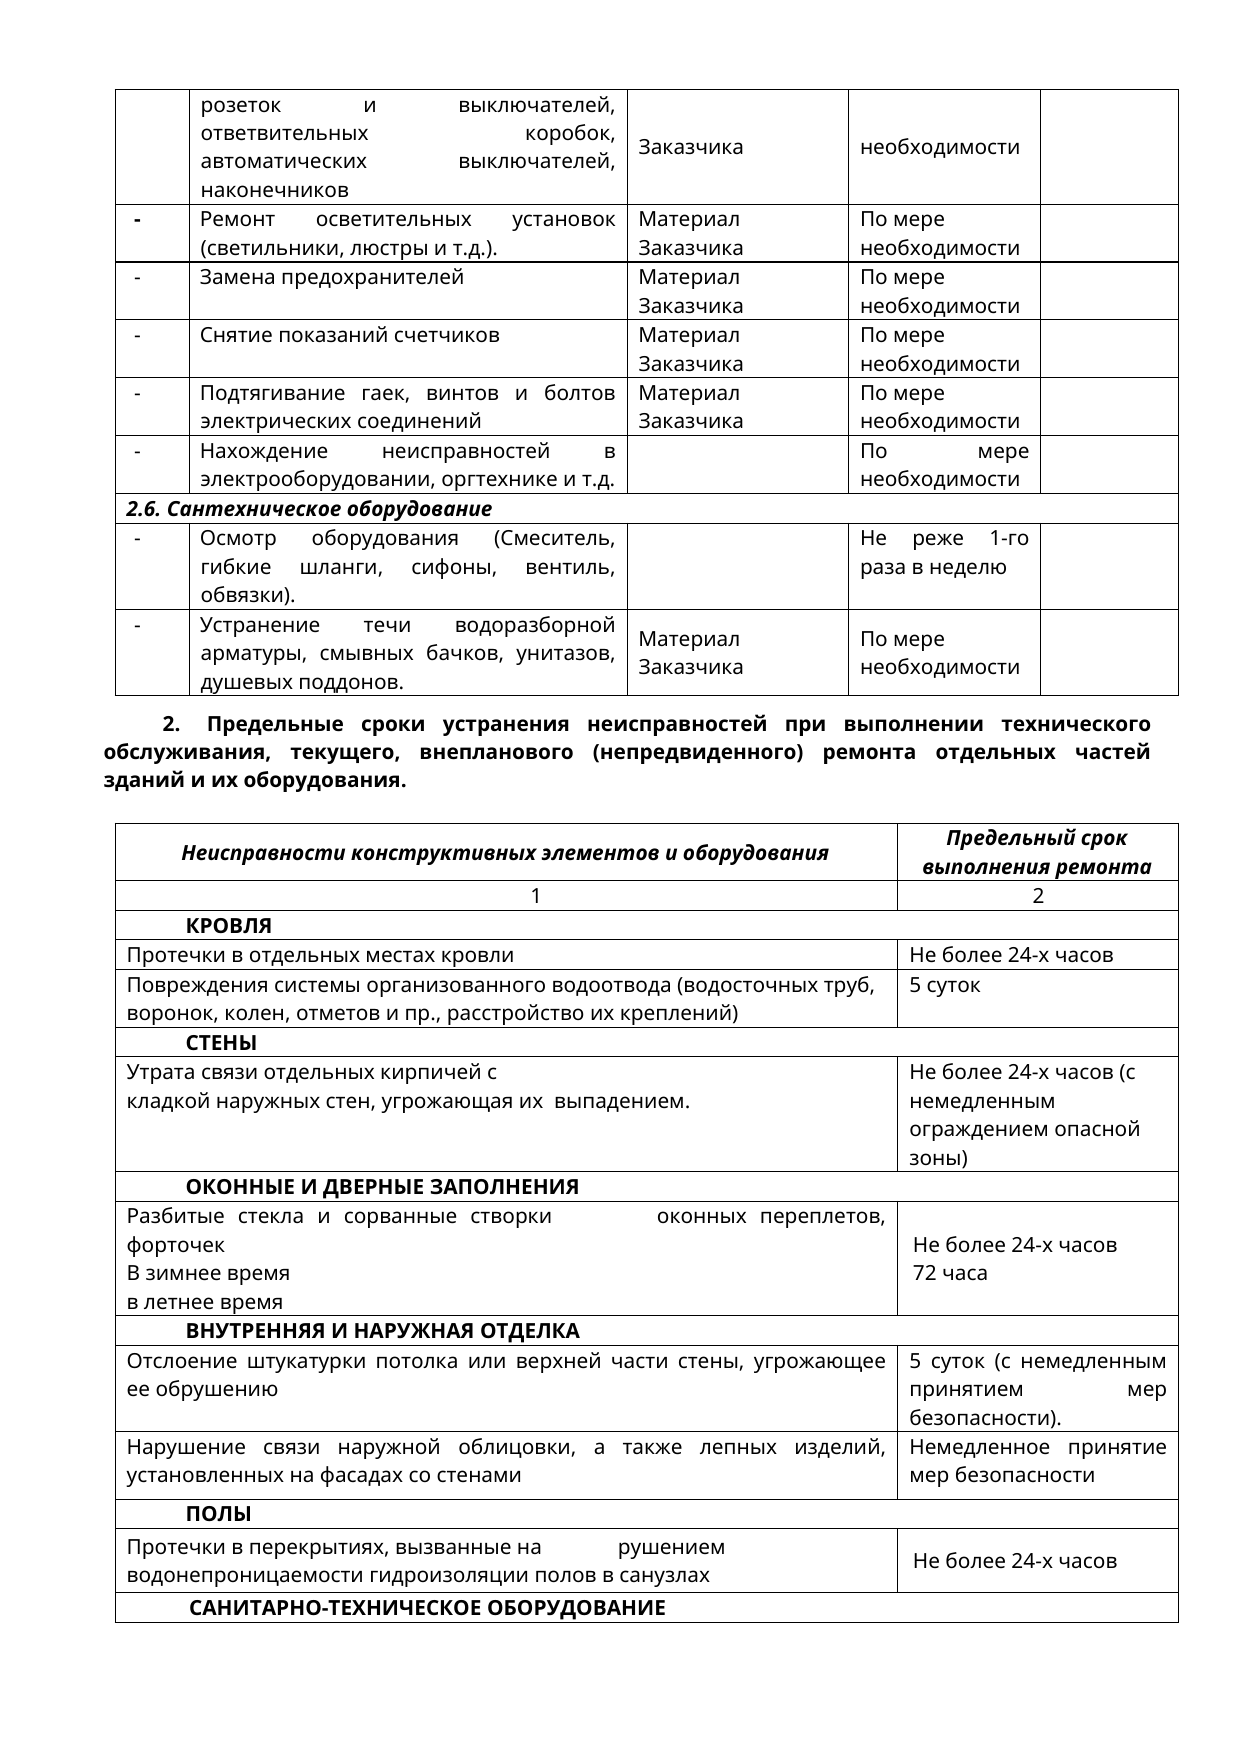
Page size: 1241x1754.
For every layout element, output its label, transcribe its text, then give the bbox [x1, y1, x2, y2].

table_header Предельный срок выполнения ремонта [898, 824, 1178, 880]
table_cell [898, 1593, 1178, 1622]
table_cell - [116, 90, 189, 203]
table_cell Замена предохранителей [190, 263, 627, 319]
table_cell - [116, 524, 189, 609]
table_cell Протечки в перекрытиях, вызванные на рушением водонепроницаемости гидроизоляции полов в санузлах [116, 1529, 897, 1592]
table_cell По мере необходимости [849, 436, 1040, 493]
table_cell [628, 436, 848, 493]
table_cell 1 [116, 881, 897, 910]
table_cell КРОВЛЯ [116, 911, 898, 939]
table_cell По мере необходимости [849, 263, 1040, 319]
table_cell САНИТАРНО-ТЕХНИЧЕСКОЕ ОБОРУДОВАНИЕ [116, 1593, 898, 1622]
table_cell [1041, 320, 1178, 377]
table_cell Не реже 1-го раза в неделю [849, 524, 1040, 609]
table_cell Снятие показаний счетчиков [190, 320, 627, 377]
table_cell ОКОННЫЕ И ДВЕРНЫЕ ЗАПОЛНЕНИЯ [116, 1172, 898, 1201]
table_cell ВНУТРЕННЯЯ И НАРУЖНАЯ ОТДЕЛКА [116, 1316, 898, 1345]
table_cell 5 суток [898, 970, 1178, 1027]
table_cell Подтягивание гаек, винтов и болтов электрических соединений [190, 378, 627, 435]
table_cell Ремонт осветительных установок (светильники, люстры и т.д.). [190, 205, 627, 261]
table_cell 2 [898, 881, 1178, 910]
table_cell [190, 90, 627, 203]
table_cell Нахождение неисправностей в электрооборудовании, оргтехнике и т.д. [190, 436, 627, 493]
table_cell Осмотр оборудования (Смеситель, гибкие шланги, сифоны, вентиль, обвязки). [190, 524, 627, 609]
table_cell [1041, 524, 1178, 609]
table_cell 5 суток (с немедленным принятием мер безопасности). [898, 1346, 1178, 1431]
table_cell Немедленное принятие мер безопасности [898, 1432, 1178, 1498]
table_cell Не более 24-х часов [898, 1529, 1178, 1592]
table_cell Материал Заказчика [628, 205, 848, 261]
table_cell По мере необходимости [849, 205, 1040, 261]
table_cell Материал Заказчика [628, 320, 848, 377]
table_cell [1041, 436, 1178, 493]
table_cell Материал Заказчика [628, 263, 848, 319]
table_cell - [116, 378, 189, 435]
table_cell По мере необходимости [849, 378, 1040, 435]
table_cell По мере необходимости [849, 320, 1040, 377]
table_cell [1041, 90, 1178, 203]
table_cell Разбитые стекла и сорванные створки оконных переплетов, форточек В зимнее время в летнее время [116, 1202, 897, 1315]
table_cell [898, 1316, 1178, 1345]
table_cell Нарушение связи наружной облицовки, а также лепных изделий, установленных на фасадах со стенами [116, 1432, 897, 1498]
table_cell ПОЛЫ [116, 1500, 898, 1528]
table_cell [898, 1028, 1178, 1056]
table_cell - [116, 263, 189, 319]
table_cell Протечки в отдельных местах кровли [116, 940, 897, 969]
table_cell Не более 24-х часов 72 часа [898, 1202, 1178, 1315]
table_cell Отслоение штукатурки потолка или верхней части стены, угрожающее ее обрушению [116, 1346, 897, 1431]
table_cell Утрата связи отдельных кирпичей с кладкой наружных стен, угрожающая их выпадением. [116, 1057, 897, 1171]
table_cell Материал Заказчика [628, 90, 848, 203]
table_header Неисправности конструктивных элементов и оборудования [116, 824, 897, 880]
table_cell Не более 24-х часов (с немедленным ограждением опасной зоны) [898, 1057, 1178, 1171]
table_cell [849, 90, 1040, 203]
table_cell [1041, 263, 1178, 319]
table_cell - [116, 610, 189, 695]
table_cell [1041, 610, 1178, 695]
table_cell - [116, 205, 189, 261]
table_cell [1041, 378, 1178, 435]
table_cell - [116, 320, 189, 377]
table_cell [898, 1500, 1178, 1528]
table_cell Материал Заказчика [628, 378, 848, 435]
table_cell - [116, 436, 189, 493]
table_cell [1041, 205, 1178, 261]
table_cell Устранение течи водоразборной арматуры, смывных бачков, унитазов, душевых поддонов. [190, 610, 627, 695]
table_cell Повреждения системы организованного водоотвода (водосточных труб, воронок, колен, отметов и пр., расстройство их креплений) [116, 970, 897, 1027]
table_cell [898, 1172, 1178, 1201]
table_cell Материал Заказчика [628, 610, 848, 695]
table_cell Не более 24-х часов [898, 940, 1178, 969]
table_cell По мере необходимости [849, 610, 1040, 695]
table_cell [898, 911, 1178, 939]
table_cell [628, 524, 848, 609]
table_cell 2.6. Сантехническое оборудование [116, 494, 1178, 522]
table_cell СТЕНЫ [116, 1028, 898, 1056]
subtitle Предельные сроки устранения неисправностей при выполнении технического обслуживания, текущего, внепланового (непредвиденного) ремонта отдельных частей зданий и их оборудования. [103, 709, 1152, 794]
